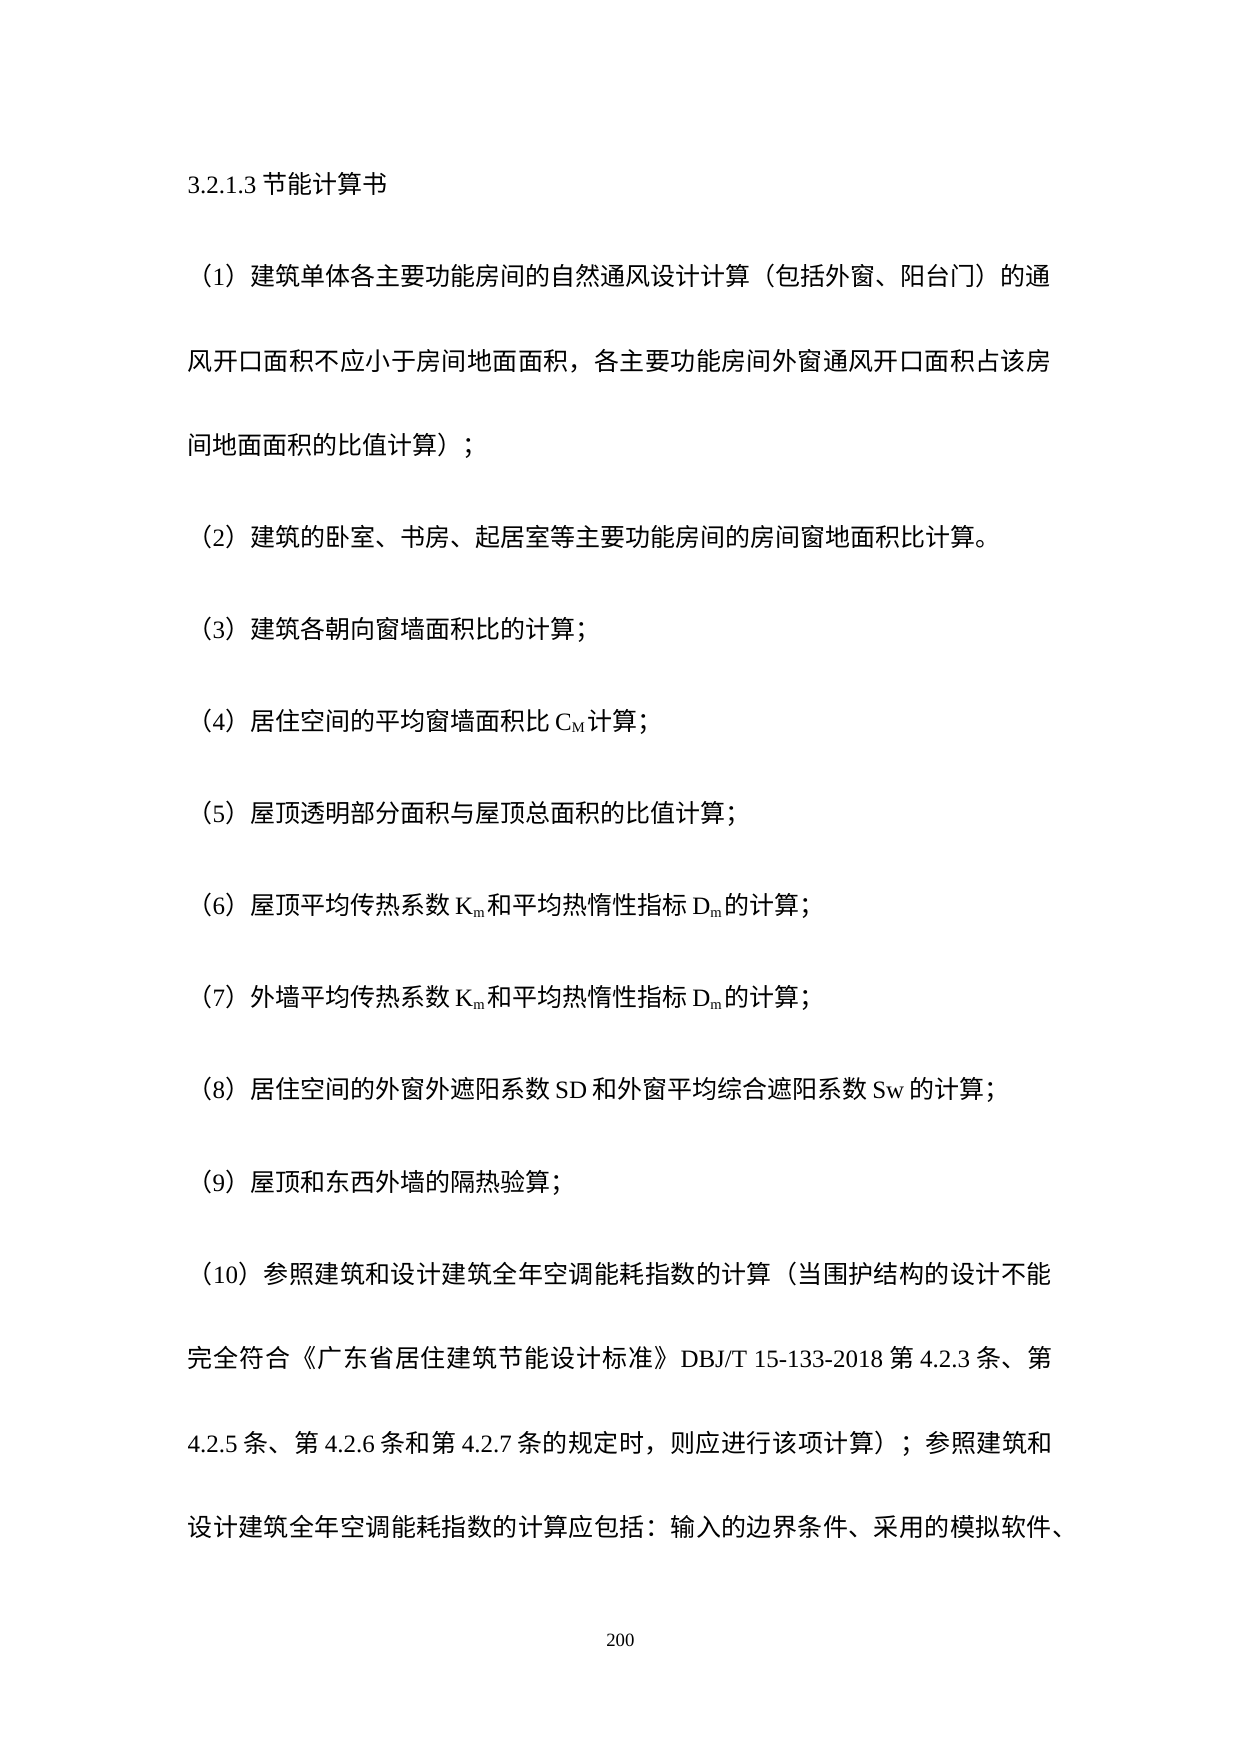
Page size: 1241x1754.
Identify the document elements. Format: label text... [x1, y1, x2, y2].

text （6）屋顶平均传热系数Km和平均热惰性指标Dm的计算； [187, 871, 1053, 936]
text （5）屋顶透明部分面积与屋顶总面积的比值计算； [187, 779, 1053, 844]
text （4）居住空间的平均窗墙面积比CM计算； [187, 687, 1053, 752]
text （1）建筑单体各主要功能房间的自然通风设计计算（包括外窗、阳台门）的通风开口面积不应小于房间地面面积，各主要功能房间外窗通风开口面积占该房间地面面积的比值计算）； [187, 242, 1053, 476]
text （8）居住空间的外窗外遮阳系数SD和外窗平均综合遮阳系数Sw的计算； [187, 1056, 1053, 1121]
text （2）建筑的卧室、书房、起居室等主要功能房间的房间窗地面积比计算。 [187, 503, 1053, 568]
text （7）外墙平均传热系数Km和平均热惰性指标Dm的计算； [187, 963, 1053, 1028]
text （9）屋顶和东西外墙的隔热验算； [187, 1148, 1053, 1213]
text （3）建筑各朝向窗墙面积比的计算； [187, 595, 1053, 660]
text 3.2.1.3 节能计算书 [187, 150, 1053, 215]
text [187, 1240, 1053, 1558]
